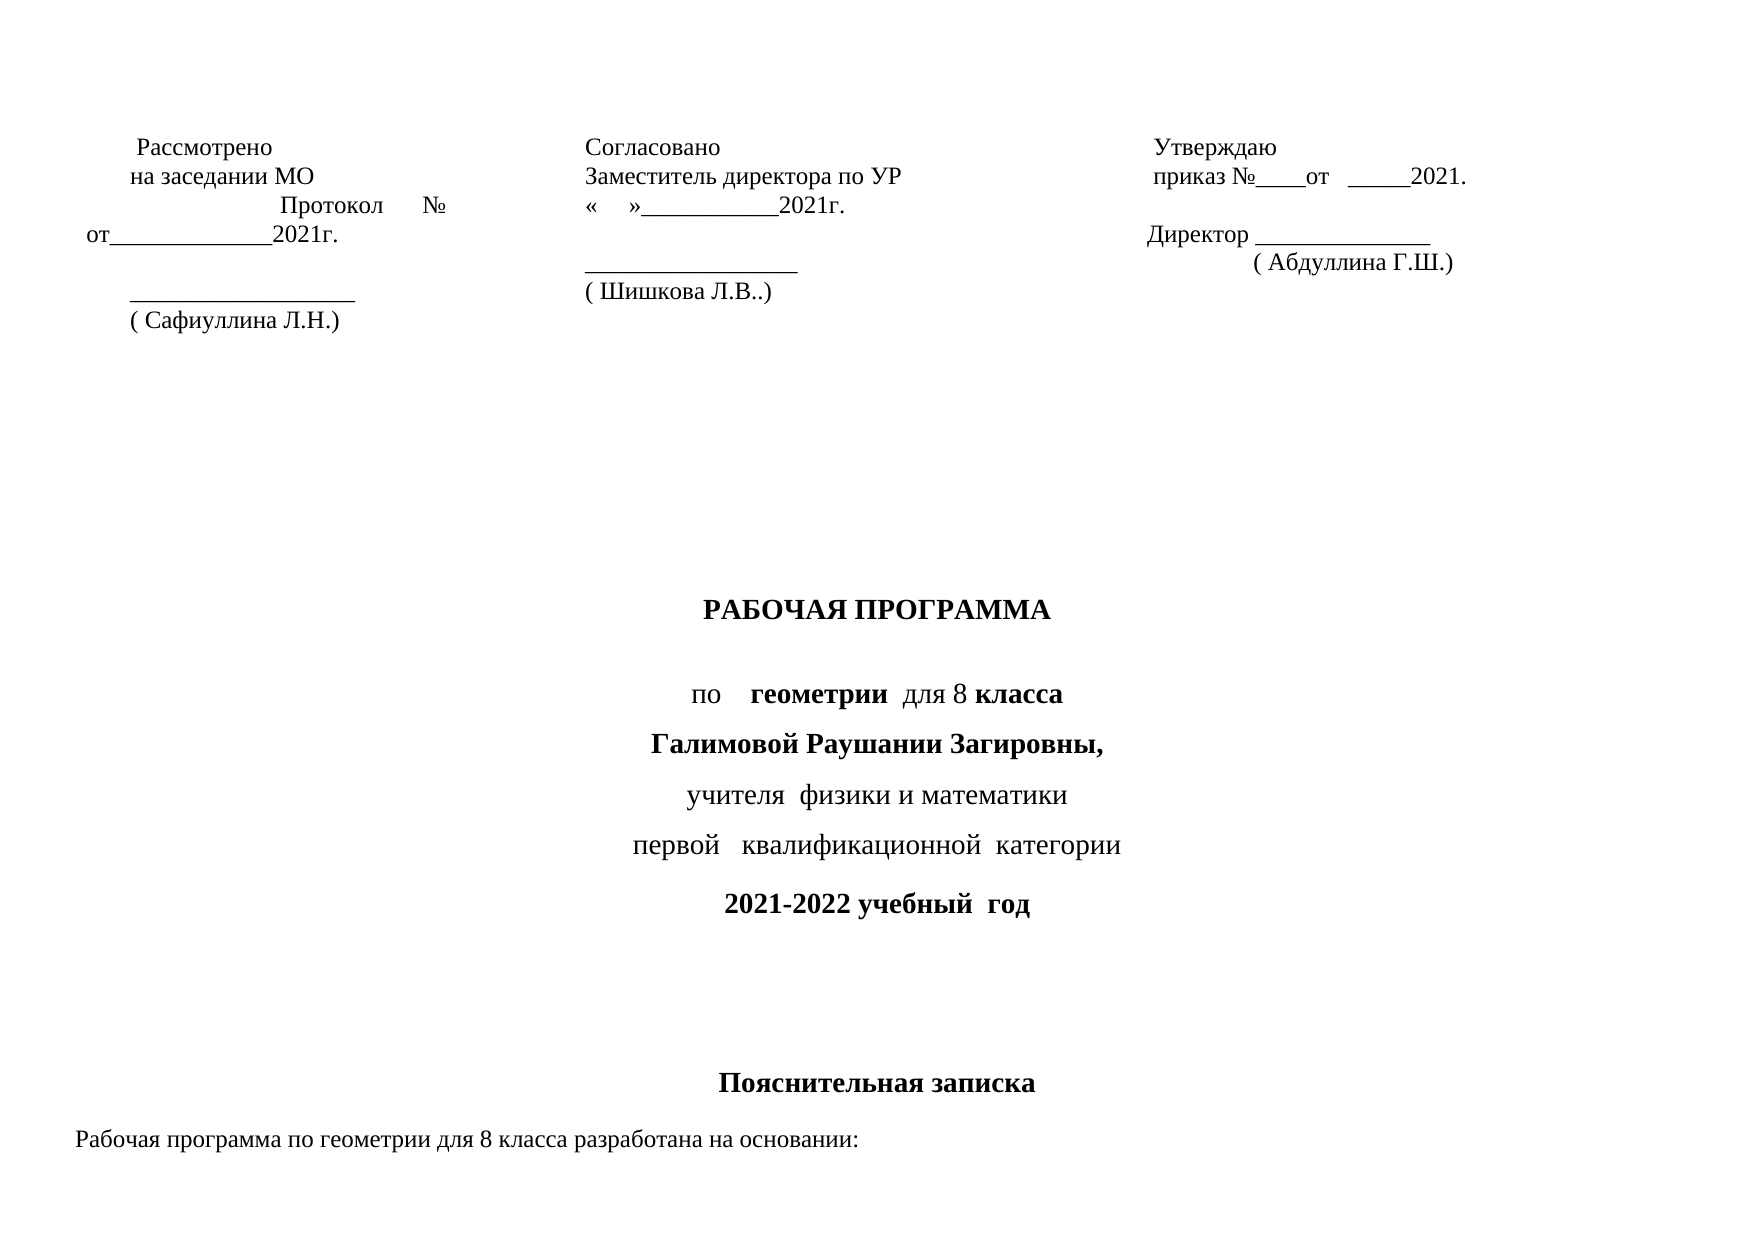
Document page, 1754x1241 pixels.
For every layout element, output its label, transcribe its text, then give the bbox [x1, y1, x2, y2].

text РАБОЧАЯ ПРОГРАММА [75, 592, 1679, 626]
text Рабочая программа по геометрии для 8 класса разработана на основании: [75, 1124, 1679, 1153]
text первой квалификационной категории [75, 827, 1679, 861]
table_header Согласовано Заместитель директора по УР « »___________2021г. _________________ ( Шишкова Л.В..) [574, 133, 1117, 420]
table_header Утверждаю приказ №____от _____2021. Директор ______________ ( Абдуллина Г.Ш.) [1117, 133, 1679, 420]
text учителя физики и математики [75, 777, 1679, 811]
text Галимовой Раушании Загировны, [75, 727, 1679, 760]
text по геометрии для 8 класса [75, 676, 1679, 710]
text 2021-2022 учебный год [75, 887, 1679, 920]
table_header Рассмотрено на заседании МО Протокол № от_____________2021г. __________________ ( Сафиуллина Л.Н.) [75, 133, 574, 420]
text Пояснительная записка [75, 1065, 1679, 1098]
